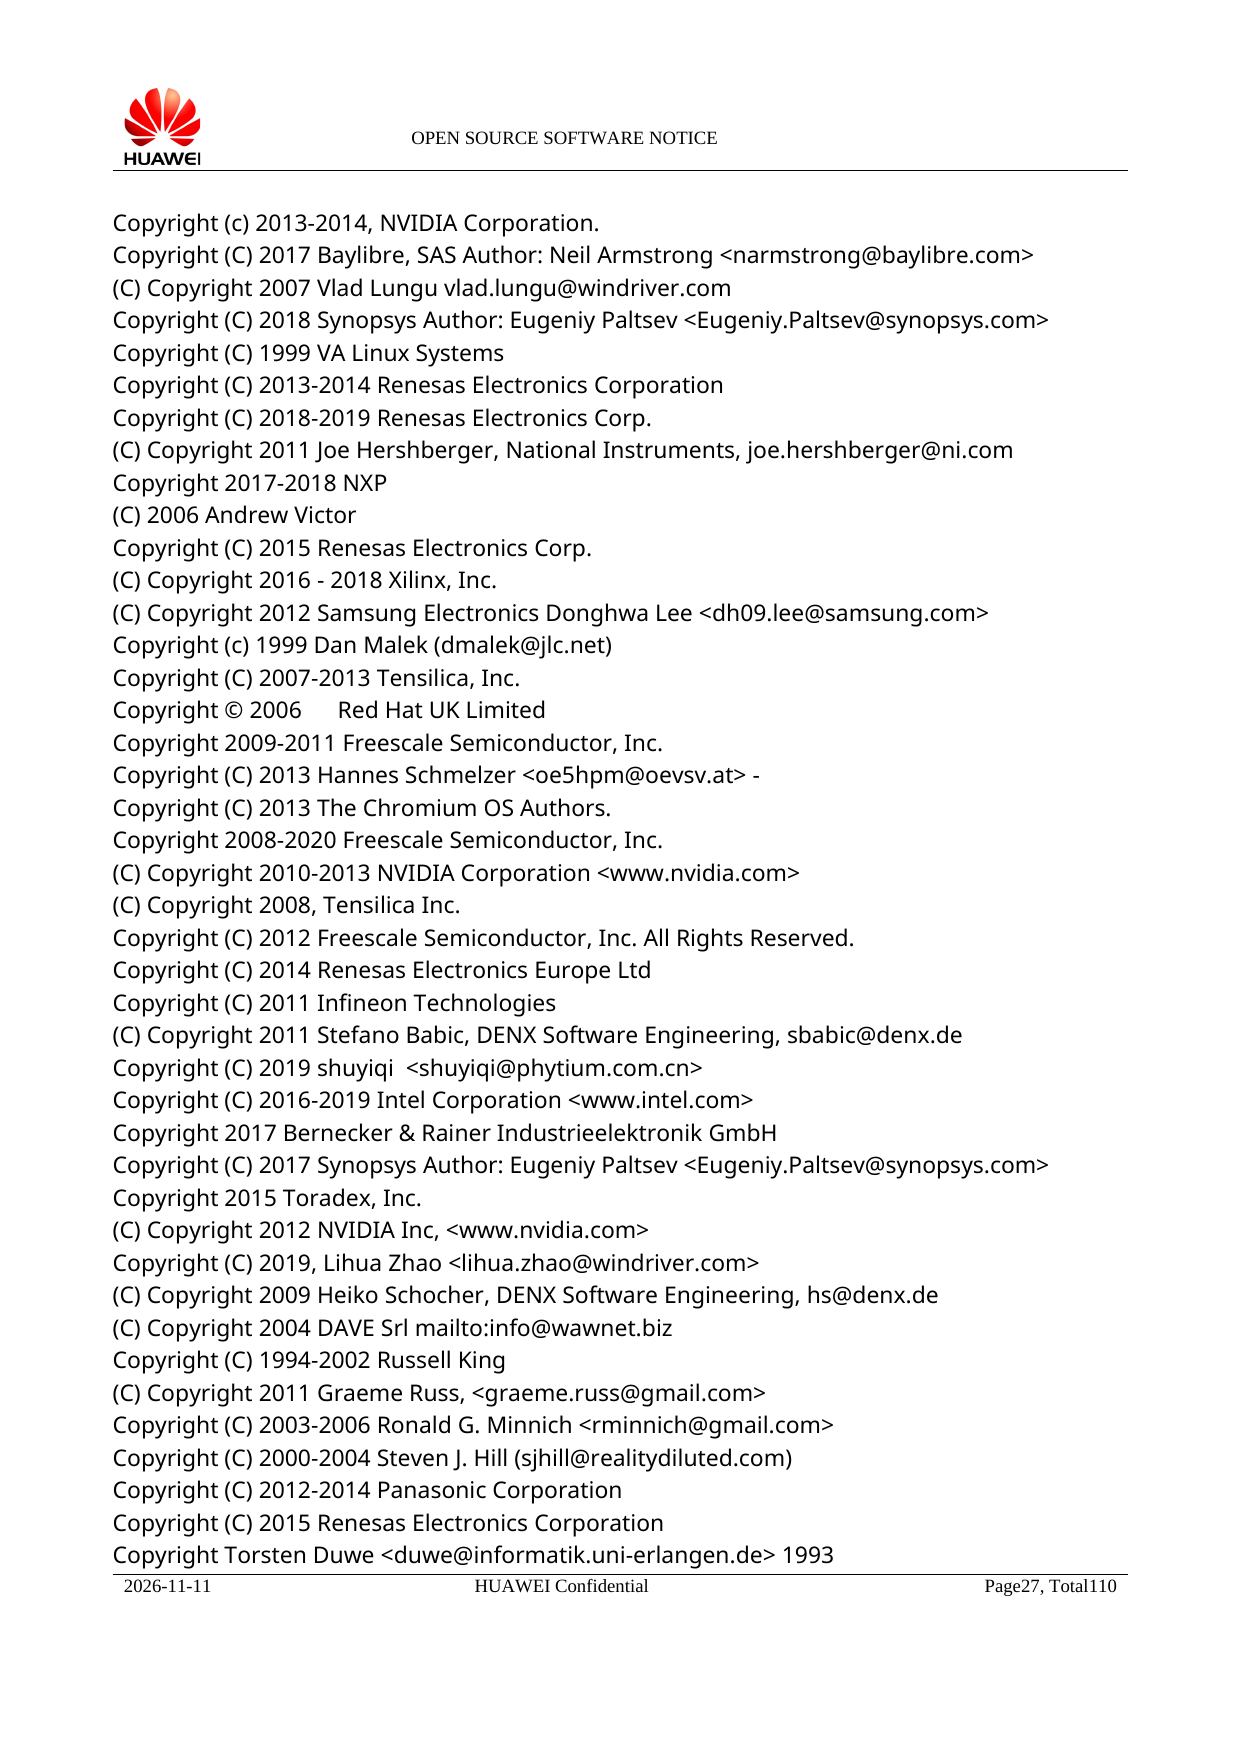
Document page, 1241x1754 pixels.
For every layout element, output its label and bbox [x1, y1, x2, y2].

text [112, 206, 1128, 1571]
picture [124, 88, 201, 165]
